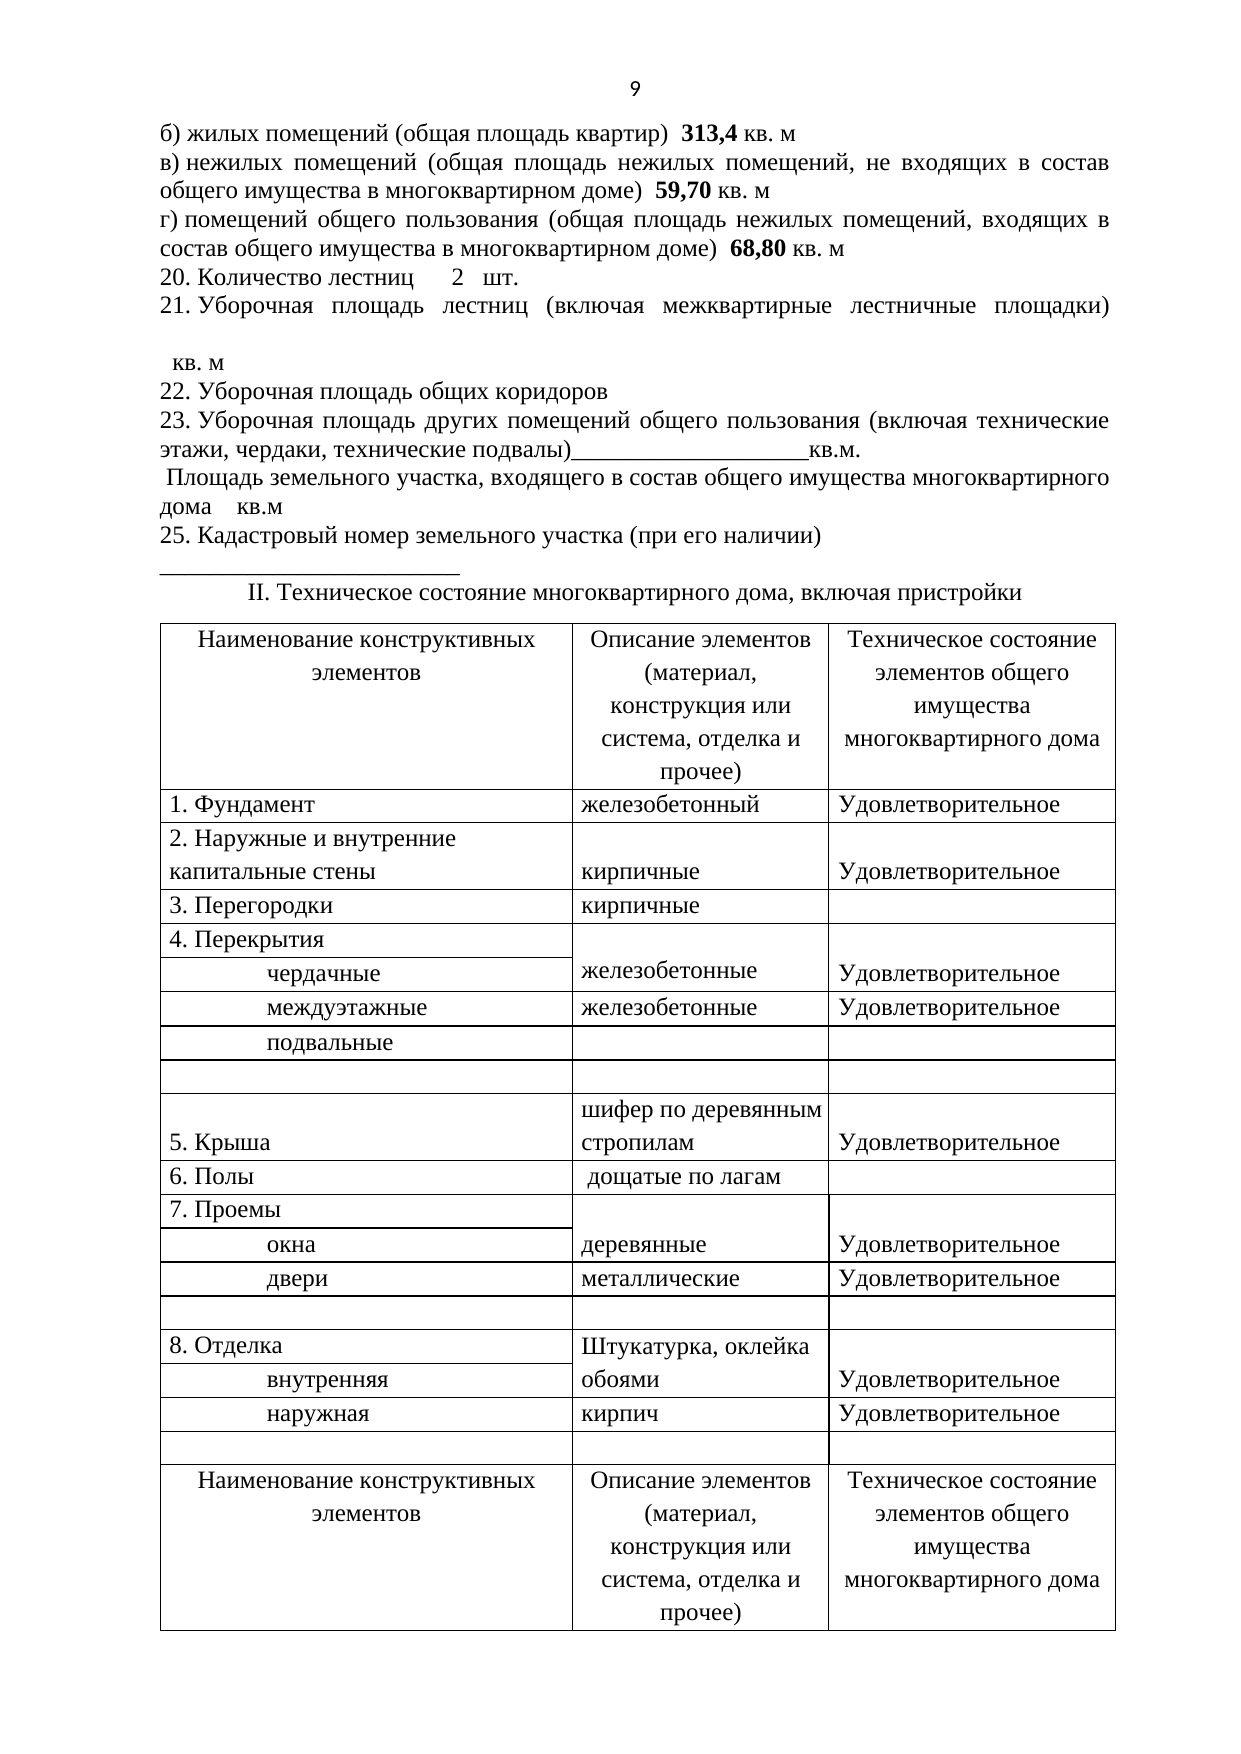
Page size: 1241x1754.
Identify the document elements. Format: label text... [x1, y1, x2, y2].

table_cell Удовлетворительное [830, 1263, 1115, 1295]
table_cell Наименование конструктивных элементов [161, 1465, 572, 1630]
table_cell [161, 1297, 572, 1329]
table_cell железобетонные [573, 924, 828, 991]
table_cell дощатые по лагам [573, 1161, 828, 1193]
table_cell шифер по деревянным стропилам [573, 1094, 828, 1160]
table_cell Штукатурка, оклейка обоями [573, 1330, 828, 1397]
table_cell кирпич [573, 1398, 828, 1431]
table_cell кирпичные [573, 890, 828, 922]
table_cell Удовлетворительное [829, 992, 1115, 1025]
text 23. Уборочная площадь других помещений общего пользования (включая технические этажи, чердаки, технические подвалы)___________________кв.м. [159, 405, 1110, 462]
table_cell металлические [573, 1263, 828, 1295]
table_header Техническое состояние элементов общего имущества многоквартирного дома [829, 624, 1115, 788]
text 25. Кадастровый номер земельного участка (при его наличии) ________________________ [159, 520, 1110, 577]
table_cell железобетонный [573, 790, 828, 822]
table_cell 7. Проемы [161, 1195, 572, 1227]
table_cell чердачные [161, 958, 572, 991]
text 20. Количество лестниц 2 шт. [159, 262, 1110, 291]
text II. Техническое состояние многоквартирного дома, включая пристройки [159, 577, 1110, 606]
table_cell Удовлетворительное [829, 790, 1115, 822]
text в) нежилых помещений (общая площадь нежилых помещений, не входящих в состав общего имущества в многоквартирном доме) 59,70 кв. м [159, 147, 1110, 204]
table_cell [829, 1061, 1115, 1093]
text г) помещений общего пользования (общая площадь нежилых помещений, входящих в состав общего имущества в многоквартирном доме) 68,80 кв. м [159, 204, 1110, 262]
table_cell 3. Перегородки [161, 890, 572, 922]
table_cell [161, 1432, 572, 1464]
text 21. Уборочная площадь лестниц (включая межквартирные лестничные площадки) [159, 291, 1110, 347]
table_cell [161, 1061, 572, 1093]
table_cell Удовлетворительное [829, 1094, 1115, 1160]
table_cell [829, 1161, 1115, 1193]
table_cell 4. Перекрытия [161, 924, 572, 957]
text Площадь земельного участка, входящего в состав общего имущества многоквартирного дома кв.м [159, 462, 1110, 520]
table_cell Техническое состояние элементов общего имущества многоквартирного дома [829, 1465, 1115, 1630]
table_cell Удовлетворительное [829, 823, 1115, 889]
table_cell [830, 1432, 1115, 1464]
table_cell междуэтажные [161, 992, 572, 1025]
table_cell железобетонные [573, 992, 828, 1025]
table_cell Удовлетворительное [830, 1398, 1115, 1431]
table_cell 2. Наружные и внутренние капитальные стены [161, 823, 572, 889]
table_cell [573, 1297, 828, 1329]
table_cell подвальные [161, 1027, 572, 1059]
text 22. Уборочная площадь общих коридоров [159, 376, 1110, 405]
table_header Описание элементов (материал, конструкция или система, отделка и прочее) [573, 624, 828, 788]
table_cell [829, 890, 1115, 922]
table_cell 6. Полы [161, 1161, 572, 1193]
table_cell [830, 1297, 1115, 1329]
table_cell [829, 1027, 1115, 1059]
table_cell кирпичные [573, 823, 828, 889]
table_cell [573, 1432, 828, 1464]
table_cell Описание элементов (материал, конструкция или система, отделка и прочее) [573, 1465, 828, 1630]
table_cell 1. Фундамент [161, 790, 572, 822]
table_cell 5. Крыша [161, 1094, 572, 1160]
table_cell [573, 1027, 828, 1059]
table_cell 8. Отделка [161, 1330, 572, 1362]
table_cell наружная [161, 1398, 572, 1431]
table_cell Удовлетворительное [830, 1330, 1115, 1397]
text кв. м [159, 347, 1110, 376]
table_header Наименование конструктивных элементов [161, 624, 572, 788]
table_cell [573, 1061, 828, 1093]
table_cell двери [161, 1263, 572, 1295]
table_cell внутренняя [161, 1364, 572, 1397]
table_cell Удовлетворительное [830, 1195, 1115, 1261]
table_cell Удовлетворительное [829, 924, 1115, 991]
table_cell окна [161, 1229, 572, 1261]
text б) жилых помещений (общая площадь квартир) 313,4 кв. м [159, 118, 1110, 147]
table_cell деревянные [573, 1195, 828, 1261]
